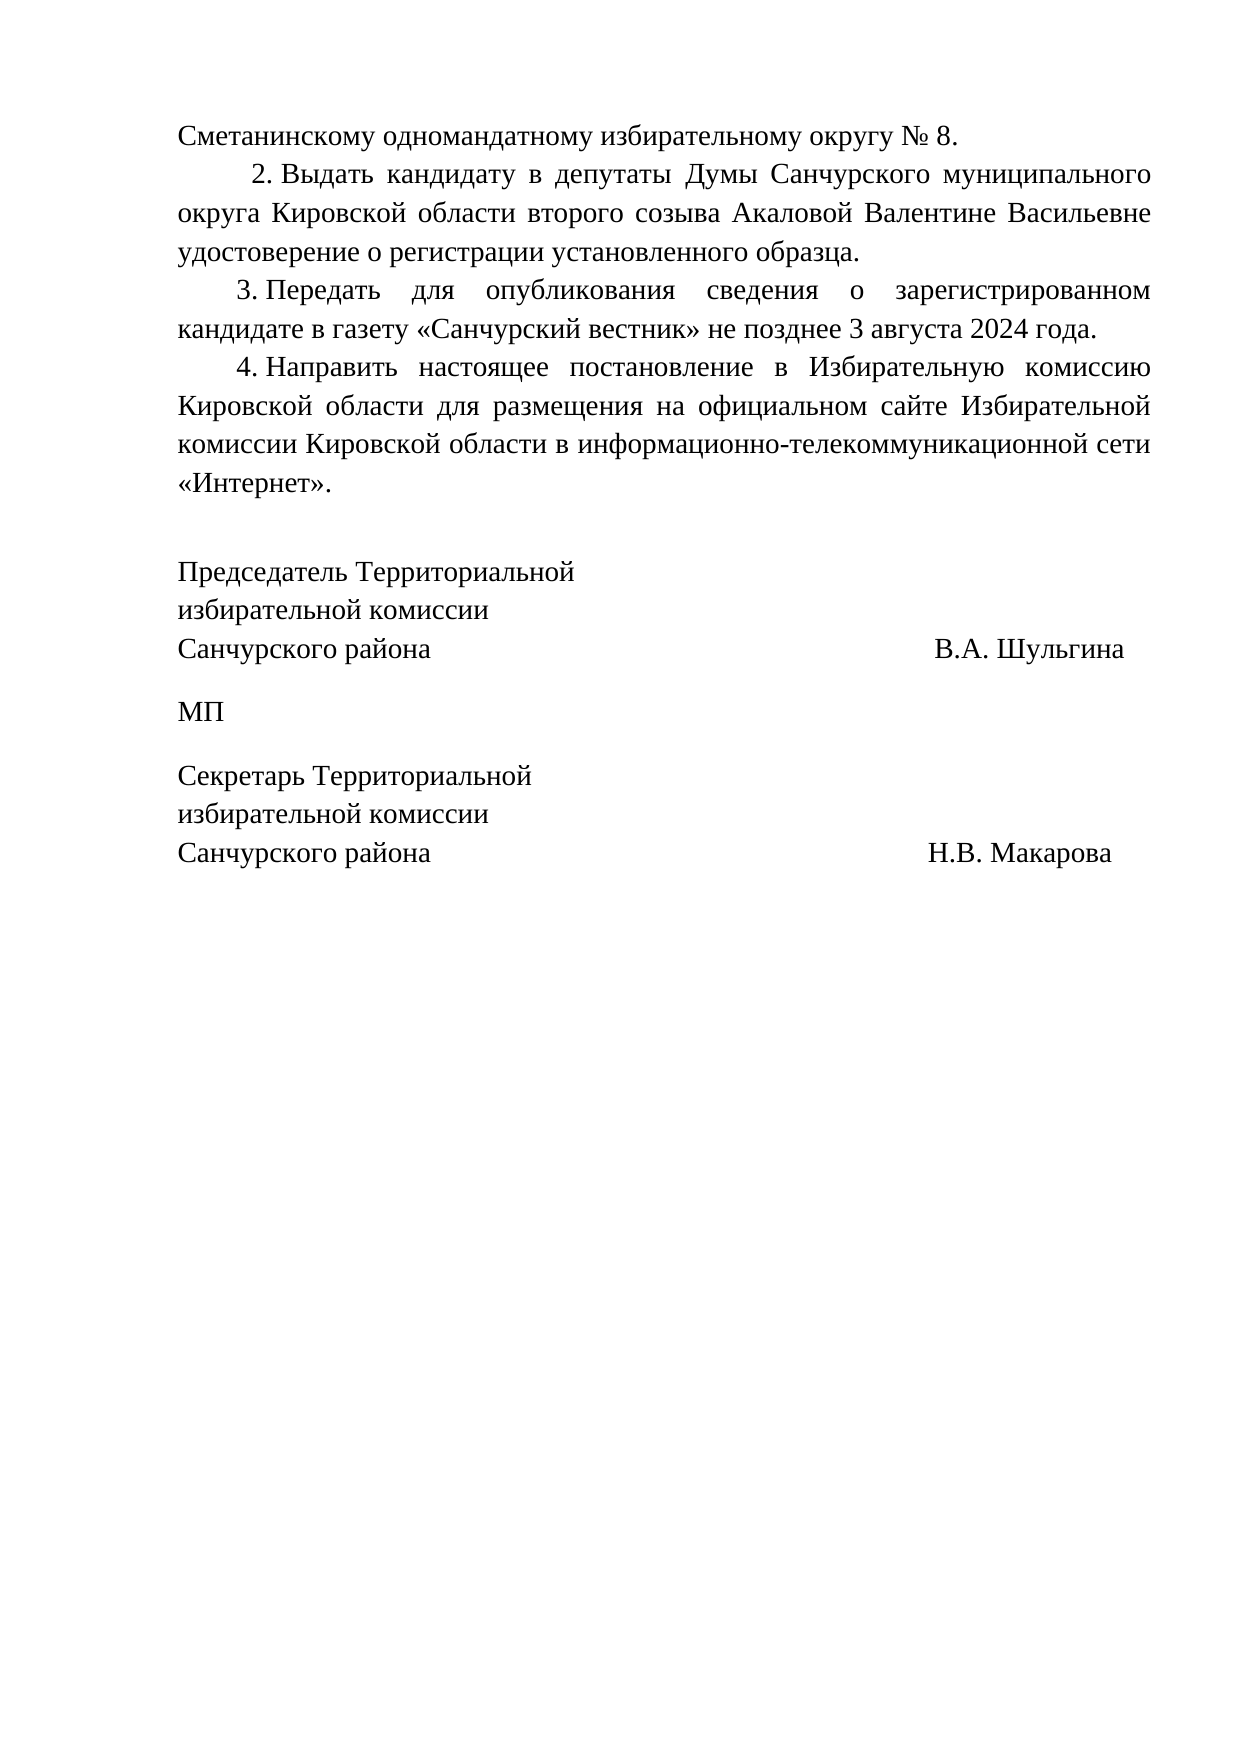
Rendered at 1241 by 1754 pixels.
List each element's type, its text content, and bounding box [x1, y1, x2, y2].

text избирательной комиссии [177, 797, 1152, 830]
text МП [177, 694, 1152, 728]
text Санчурского района Н.В. Макарова [177, 835, 1152, 869]
text 2. Выдать кандидату в депутаты Думы Санчурского муниципального округа Кировской области второго созыва Акаловой Валентине Васильевне удостоверение о регистрации установленного образца. [177, 157, 1152, 267]
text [177, 118, 1152, 152]
text Секретарь Территориальной [177, 758, 1152, 792]
text 4. Направить настоящее постановление в Избирательную комиссию Кировской области для размещения на официальном сайте Избирательной комиссии Кировской области в информационно-телекоммуникационной сети «Интернет». [177, 349, 1152, 498]
text избирательной комиссии [177, 592, 1152, 626]
text Санчурского района В.А. Шульгина [177, 631, 1152, 664]
text Председатель Территориальной [177, 554, 1152, 587]
text 3. Передать для опубликования сведения о зарегистрированном кандидате в газету «Санчурский вестник» не позднее 3 августа 2024 года. [177, 272, 1152, 344]
